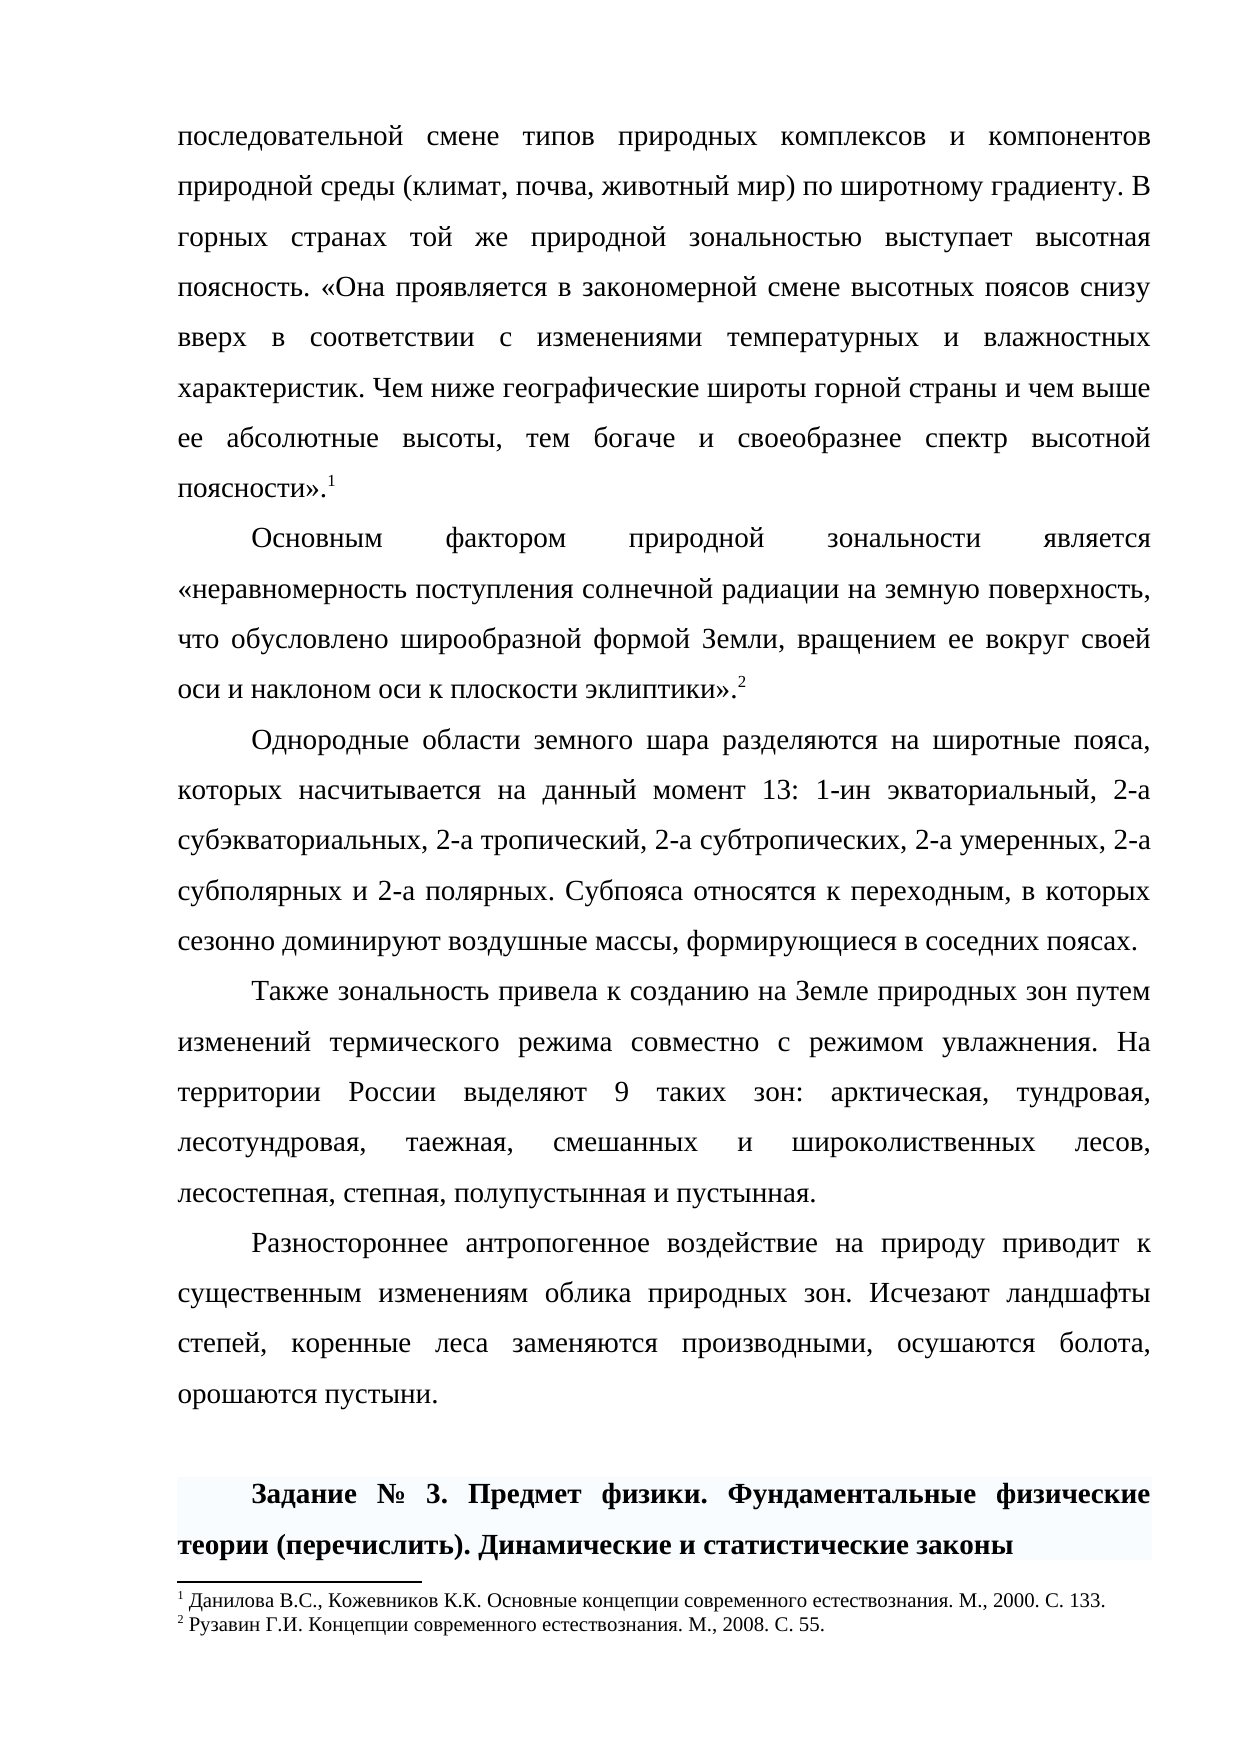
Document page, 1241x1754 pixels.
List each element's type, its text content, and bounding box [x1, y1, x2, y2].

text Основным фактором природной зональности является «неравномерность поступления солнечной радиации на земную поверхность, что обусловлено широобразной формой Земли, вращением ее вокруг своей оси и наклоном оси к плоскости эклиптики». [177, 521, 1152, 705]
text Разностороннее антропогенное воздействие на природу приводит к существенным изменениям облика природных зон. Исчезают ландшафты степей, коренные леса заменяются производными, осушаются болота, орошаются пустыни. [177, 1225, 1152, 1409]
text Задание № 3. Предмет физики. Фундаментальные физические теории (перечислить). Динамические и статистические законы [177, 1477, 1152, 1560]
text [177, 118, 1152, 504]
text Также зональность привела к созданию на Земле природных зон путем изменений термического режима совместно с режимом увлажнения. На территории России выделяют 9 таких зон: арктическая, тундровая, лесотундровая, таежная, смешанных и широколиственных лесов, лесостепная, степная, полупустынная и пустынная. [177, 973, 1152, 1208]
text Однородные области земного шара разделяются на широтные пояса, которых насчитывается на данный момент 13: 1-ин экваториальный, 2-а субэкваториальных, 2-а тропический, 2-а субтропических, 2-а умеренных, 2-а субполярных и 2-а полярных. Субпояса относятся к переходным, в которых сезонно доминируют воздушные массы, формирующиеся в соседних поясах. [177, 722, 1152, 957]
